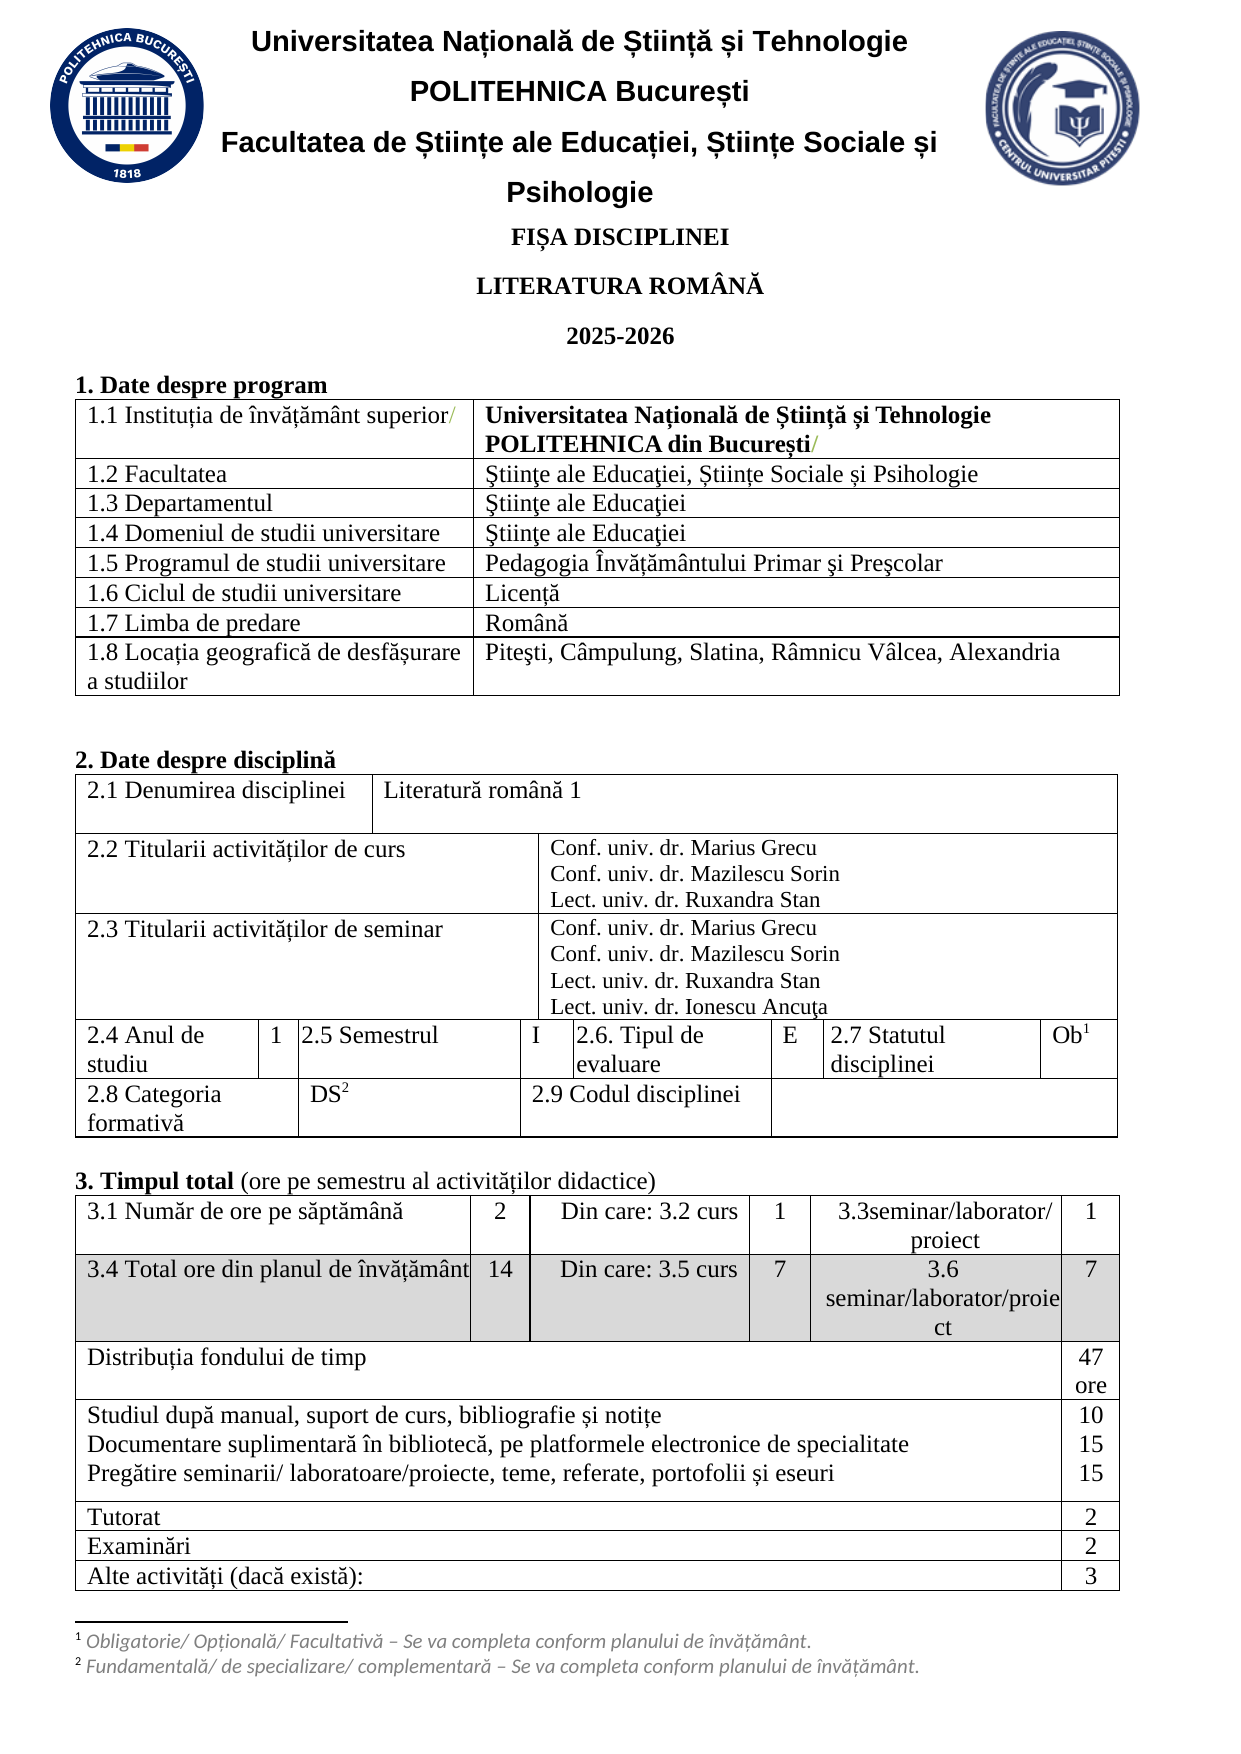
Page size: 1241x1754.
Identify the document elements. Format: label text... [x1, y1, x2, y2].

table_cell I [521, 1020, 573, 1078]
table_cell Piteşti, Câmpulung, Slatina, Râmnicu Vâlcea, Alexandria [474, 638, 1119, 695]
picture [50, 28, 204, 183]
table_cell Tutorat [76, 1502, 1061, 1530]
text 1. Date despre program [75, 370, 1165, 399]
table_cell Conf. univ. dr. Marius Grecu Conf. univ. dr. Mazilescu Sorin Lect. univ. dr. Ruxandra Stan Lect. univ. dr. Ionescu Ancuţa [539, 914, 1117, 1019]
table_cell 3.4 Total ore din planul de învățământ [76, 1255, 470, 1341]
table_cell Pedagogia Învățământului Primar şi Preşcolar [474, 548, 1119, 577]
table_cell 10 15 15 [1062, 1400, 1119, 1501]
table_header Literatură română 1 [373, 775, 1117, 833]
table_cell [772, 1079, 1117, 1136]
table_cell Conf. univ. dr. Marius Grecu Conf. univ. dr. Mazilescu Sorin Lect. univ. dr. Ruxandra Stan [539, 834, 1117, 913]
text LITERATURA ROMÂNĂ [75, 271, 1165, 300]
table_cell 7 [1062, 1255, 1119, 1341]
table_cell 1.6 Ciclul de studii universitare [76, 578, 473, 607]
table_cell Din care: 3.5 curs [531, 1255, 749, 1341]
table_cell 2 [1062, 1531, 1119, 1560]
table_header 3.1 Număr de ore pe săptămână [76, 1196, 470, 1253]
table_cell 7 [750, 1255, 810, 1341]
text 2. Date despre disciplină [75, 746, 1165, 774]
table_cell 2.4 Anul de studiu [76, 1020, 258, 1078]
table_cell 2.9 Codul disciplinei [521, 1079, 771, 1136]
table_cell 1.5 Programul de studii universitare [76, 548, 473, 577]
table_cell 1 [259, 1020, 298, 1078]
table_cell 1.2 Facultatea [76, 459, 473, 487]
table_cell 2.7 Statutul disciplinei [824, 1020, 1040, 1078]
table_cell 1.7 Limba de predare [76, 608, 473, 636]
table_cell 14 [471, 1255, 529, 1341]
table_cell 2.6. Tipul de evaluare [574, 1020, 771, 1078]
table_cell Ob [1041, 1020, 1117, 1078]
table_header 2.1 Denumirea disciplinei [76, 775, 372, 833]
table_header 1 [750, 1196, 810, 1253]
table_header 2 [471, 1196, 529, 1253]
table_cell 1.3 Departamentul [76, 489, 473, 517]
table_cell Distribuția fondului de timp [76, 1342, 1061, 1399]
picture [985, 31, 1141, 187]
table_cell 2.5 Semestrul [299, 1020, 520, 1078]
table_cell Ştiinţe ale Educaţiei [474, 489, 1119, 517]
table_cell DS [299, 1079, 520, 1136]
text 3. Timpul total (ore pe semestru al activităților didactice) [75, 1166, 1165, 1195]
table_cell Alte activități (dacă există): [76, 1561, 1061, 1590]
table_cell 1.4 Domeniul de studii universitare [76, 518, 473, 547]
table_cell 3.6 seminar/laborator/proiect [811, 1255, 1061, 1341]
table_cell Ştiinţe ale Educaţiei [474, 518, 1119, 547]
table_cell Examinări [76, 1531, 1061, 1560]
table_header 3.3seminar/laborator/ proiect [811, 1196, 1061, 1253]
table_cell 2 [1062, 1502, 1119, 1530]
table_header Din care: 3.2 curs [531, 1196, 749, 1253]
table_cell Ştiinţe ale Educaţiei, Științe Sociale și Psihologie [474, 459, 1119, 487]
table_cell Română [474, 608, 1119, 636]
table_cell Licență [474, 578, 1119, 607]
table_header 1 [1062, 1196, 1119, 1253]
table_cell 2.8 Categoria formativă [76, 1079, 298, 1136]
table_cell E [772, 1020, 823, 1078]
table_cell 3 [1062, 1561, 1119, 1590]
table_header Universitatea Națională de Știință și Tehnologie POLITEHNICA din București/ [474, 400, 1119, 458]
table_cell 2.3 Titularii activităților de seminar [76, 914, 538, 1019]
table_cell 1.8 Locația geografică de desfășurare a studiilor [76, 638, 473, 695]
table_cell Studiul după manual, suport de curs, bibliografie și notițe Documentare suplimentară în bibliotecă, pe platformele electronice de specialitate Pregătire seminarii/ laboratoare/proiecte, teme, referate, portofolii și eseuri [76, 1400, 1061, 1501]
text fișa disciplinei [75, 112, 1165, 250]
text 2025-2026 [75, 321, 1165, 349]
table_cell 47ore [1062, 1342, 1119, 1399]
table_header 1.1 Instituția de învățământ superior/ [76, 400, 473, 458]
table_cell 2.2 Titularii activităților de curs [76, 834, 538, 913]
